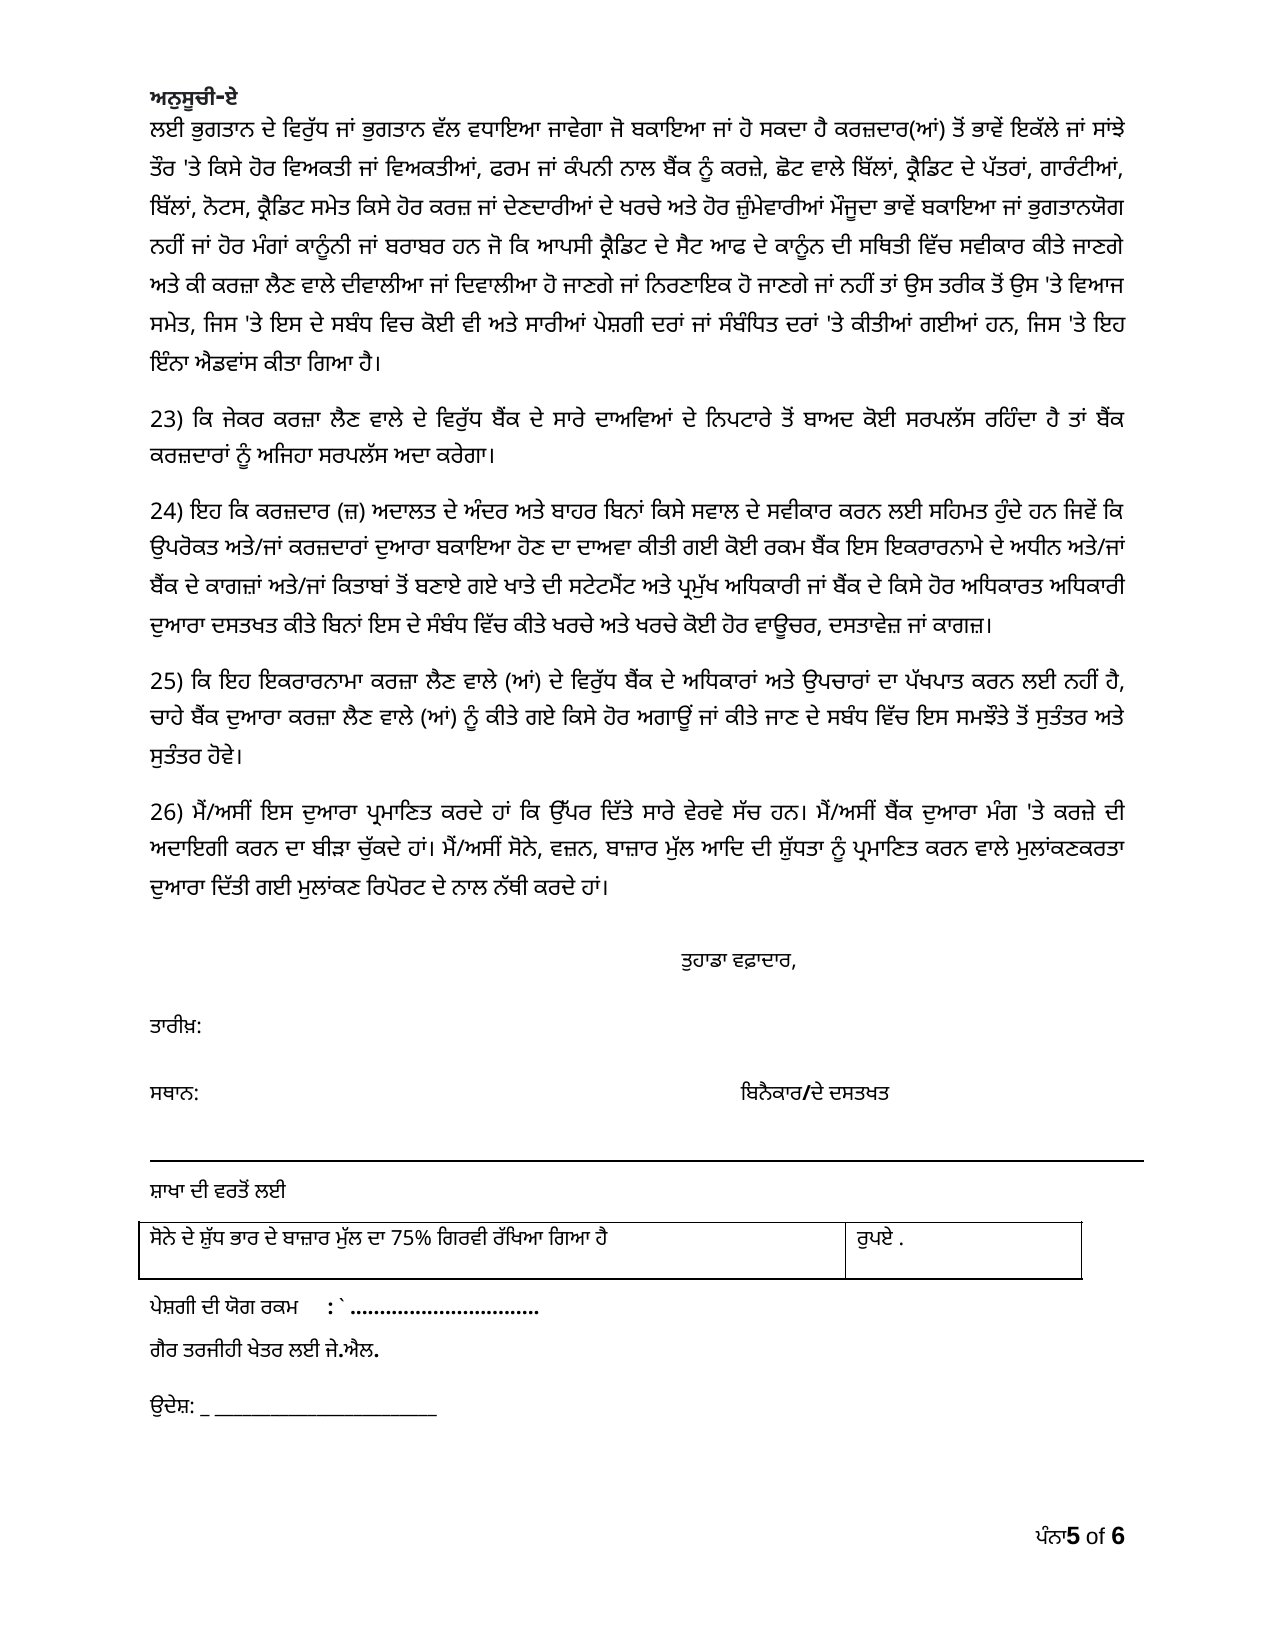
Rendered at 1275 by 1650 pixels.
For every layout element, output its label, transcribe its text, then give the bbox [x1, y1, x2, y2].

table_header ਰੁਪਏ . [846, 1223, 1081, 1278]
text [150, 113, 1125, 380]
text ਤਾਰੀਖ਼: [150, 1012, 1144, 1040]
text 24) ਇਹ ਕਿ ਕਰਜ਼ਦਾਰ (ਜ਼) ਅਦਾਲਤ ਦੇ ਅੰਦਰ ਅਤੇ ਬਾਹਰ ਬਿਨਾਂ ਕਿਸੇ ਸਵਾਲ ਦੇ ਸਵੀਕਾਰ ਕਰਨ ਲਈ ਸਹਿਮਤ ਹੁੰਦੇ ਹਨ ਜਿਵੇਂ ਕਿ ਉਪਰੋਕਤ ਅਤੇ/ਜਾਂ ਕਰਜ਼ਦਾਰਾਂ ਦੁਆਰਾ ਬਕਾਇਆ ਹੋਣ ਦਾ ਦਾਅਵਾ ਕੀਤੀ ਗਈ ਕੋਈ ਰਕਮ ਬੈਂਕ ਇਸ ਇਕਰਾਰਨਾਮੇ ਦੇ ਅਧੀਨ ਅਤੇ/ਜਾਂ ਬੈਂਕ ਦੇ ਕਾਗਜ਼ਾਂ ਅਤੇ/ਜਾਂ ਕਿਤਾਬਾਂ ਤੋਂ ਬਣਾਏ ਗਏ ਖਾਤੇ ਦੀ ਸਟੇਟਮੈਂਟ ਅਤੇ ਪ੍ਰਮੁੱਖ ਅਧਿਕਾਰੀ ਜਾਂ ਬੈਂਕ ਦੇ ਕਿਸੇ ਹੋਰ ਅਧਿਕਾਰਤ ਅਧਿਕਾਰੀ ਦੁਆਰਾ ਦਸਤਖਤ ਕੀਤੇ ਬਿਨਾਂ ਇਸ ਦੇ ਸੰਬੰਧ ਵਿੱਚ ਕੀਤੇ ਖਰਚੇ ਅਤੇ ਖਰਚੇ ਕੋਈ ਹੋਰ ਵਾਊਚਰ, ਦਸਤਾਵੇਜ਼ ਜਾਂ ਕਾਗਜ਼। [150, 495, 1125, 642]
text 25) ਕਿ ਇਹ ਇਕਰਾਰਨਾਮਾ ਕਰਜ਼ਾ ਲੈਣ ਵਾਲੇ (ਆਂ) ਦੇ ਵਿਰੁੱਧ ਬੈਂਕ ਦੇ ਅਧਿਕਾਰਾਂ ਅਤੇ ਉਪਚਾਰਾਂ ਦਾ ਪੱਖਪਾਤ ਕਰਨ ਲਈ ਨਹੀਂ ਹੈ, ਚਾਹੇ ਬੈਂਕ ਦੁਆਰਾ ਕਰਜ਼ਾ ਲੈਣ ਵਾਲੇ (ਆਂ) ਨੂੰ ਕੀਤੇ ਗਏ ਕਿਸੇ ਹੋਰ ਅਗਾਊਂ ਜਾਂ ਕੀਤੇ ਜਾਣ ਦੇ ਸਬੰਧ ਵਿੱਚ ਇਸ ਸਮਝੌਤੇ ਤੋਂ ਸੁਤੰਤਰ ਅਤੇ ਸੁਤੰਤਰ ਹੋਵੇ। [150, 664, 1125, 773]
text ਸ਼ਾਖਾ ਦੀ ਵਰਤੋਂ ਲਈ [150, 1162, 1144, 1204]
text ਸਥਾਨ: ਬਿਨੈਕਾਰ/ਦੇ ਦਸਤਖਤ [150, 1078, 1144, 1106]
text ਗੈਰ ਤਰਜੀਹੀ ਖੇਤਰ ਲਈ ਜੇ.ਐਲ. [150, 1335, 1144, 1364]
text ਪੇਸ਼ਗੀ ਦੀ ਯੋਗ ਰਕਮ : ` ................................ [150, 1292, 1144, 1320]
text 26) ਮੈਂ/ਅਸੀਂ ਇਸ ਦੁਆਰਾ ਪ੍ਰਮਾਣਿਤ ਕਰਦੇ ਹਾਂ ਕਿ ਉੱਪਰ ਦਿੱਤੇ ਸਾਰੇ ਵੇਰਵੇ ਸੱਚ ਹਨ। ਮੈਂ/ਅਸੀਂ ਬੈਂਕ ਦੁਆਰਾ ਮੰਗ 'ਤੇ ਕਰਜ਼ੇ ਦੀ ਅਦਾਇਗੀ ਕਰਨ ਦਾ ਬੀੜਾ ਚੁੱਕਦੇ ਹਾਂ। ਮੈਂ/ਅਸੀਂ ਸੋਨੇ, ਵਜ਼ਨ, ਬਾਜ਼ਾਰ ਮੁੱਲ ਆਦਿ ਦੀ ਸ਼ੁੱਧਤਾ ਨੂੰ ਪ੍ਰਮਾਣਿਤ ਕਰਨ ਵਾਲੇ ਮੁਲਾਂਕਣਕਰਤਾ ਦੁਆਰਾ ਦਿੱਤੀ ਗਈ ਮੁਲਾਂਕਣ ਰਿਪੋਰਟ ਦੇ ਨਾਲ ਨੱਥੀ ਕਰਦੇ ਹਾਂ। [150, 796, 1125, 904]
text ਉਦੇਸ਼: _ ________________________ [150, 1391, 1144, 1419]
text ਤੁਹਾਡਾ ਵਫ਼ਾਦਾਰ, [150, 945, 1144, 974]
text 23) ਕਿ ਜੇਕਰ ਕਰਜ਼ਾ ਲੈਣ ਵਾਲੇ ਦੇ ਵਿਰੁੱਧ ਬੈਂਕ ਦੇ ਸਾਰੇ ਦਾਅਵਿਆਂ ਦੇ ਨਿਪਟਾਰੇ ਤੋਂ ਬਾਅਦ ਕੋਈ ਸਰਪਲੱਸ ਰਹਿੰਦਾ ਹੈ ਤਾਂ ਬੈਂਕ ਕਰਜ਼ਦਾਰਾਂ ਨੂੰ ਅਜਿਹਾ ਸਰਪਲੱਸ ਅਦਾ ਕਰੇਗਾ। [150, 402, 1125, 473]
table_header ਸੋਨੇ ਦੇ ਸ਼ੁੱਧ ਭਾਰ ਦੇ ਬਾਜ਼ਾਰ ਮੁੱਲ ਦਾ 75% ਗਿਰਵੀ ਰੱਖਿਆ ਗਿਆ ਹੈ [140, 1223, 845, 1278]
